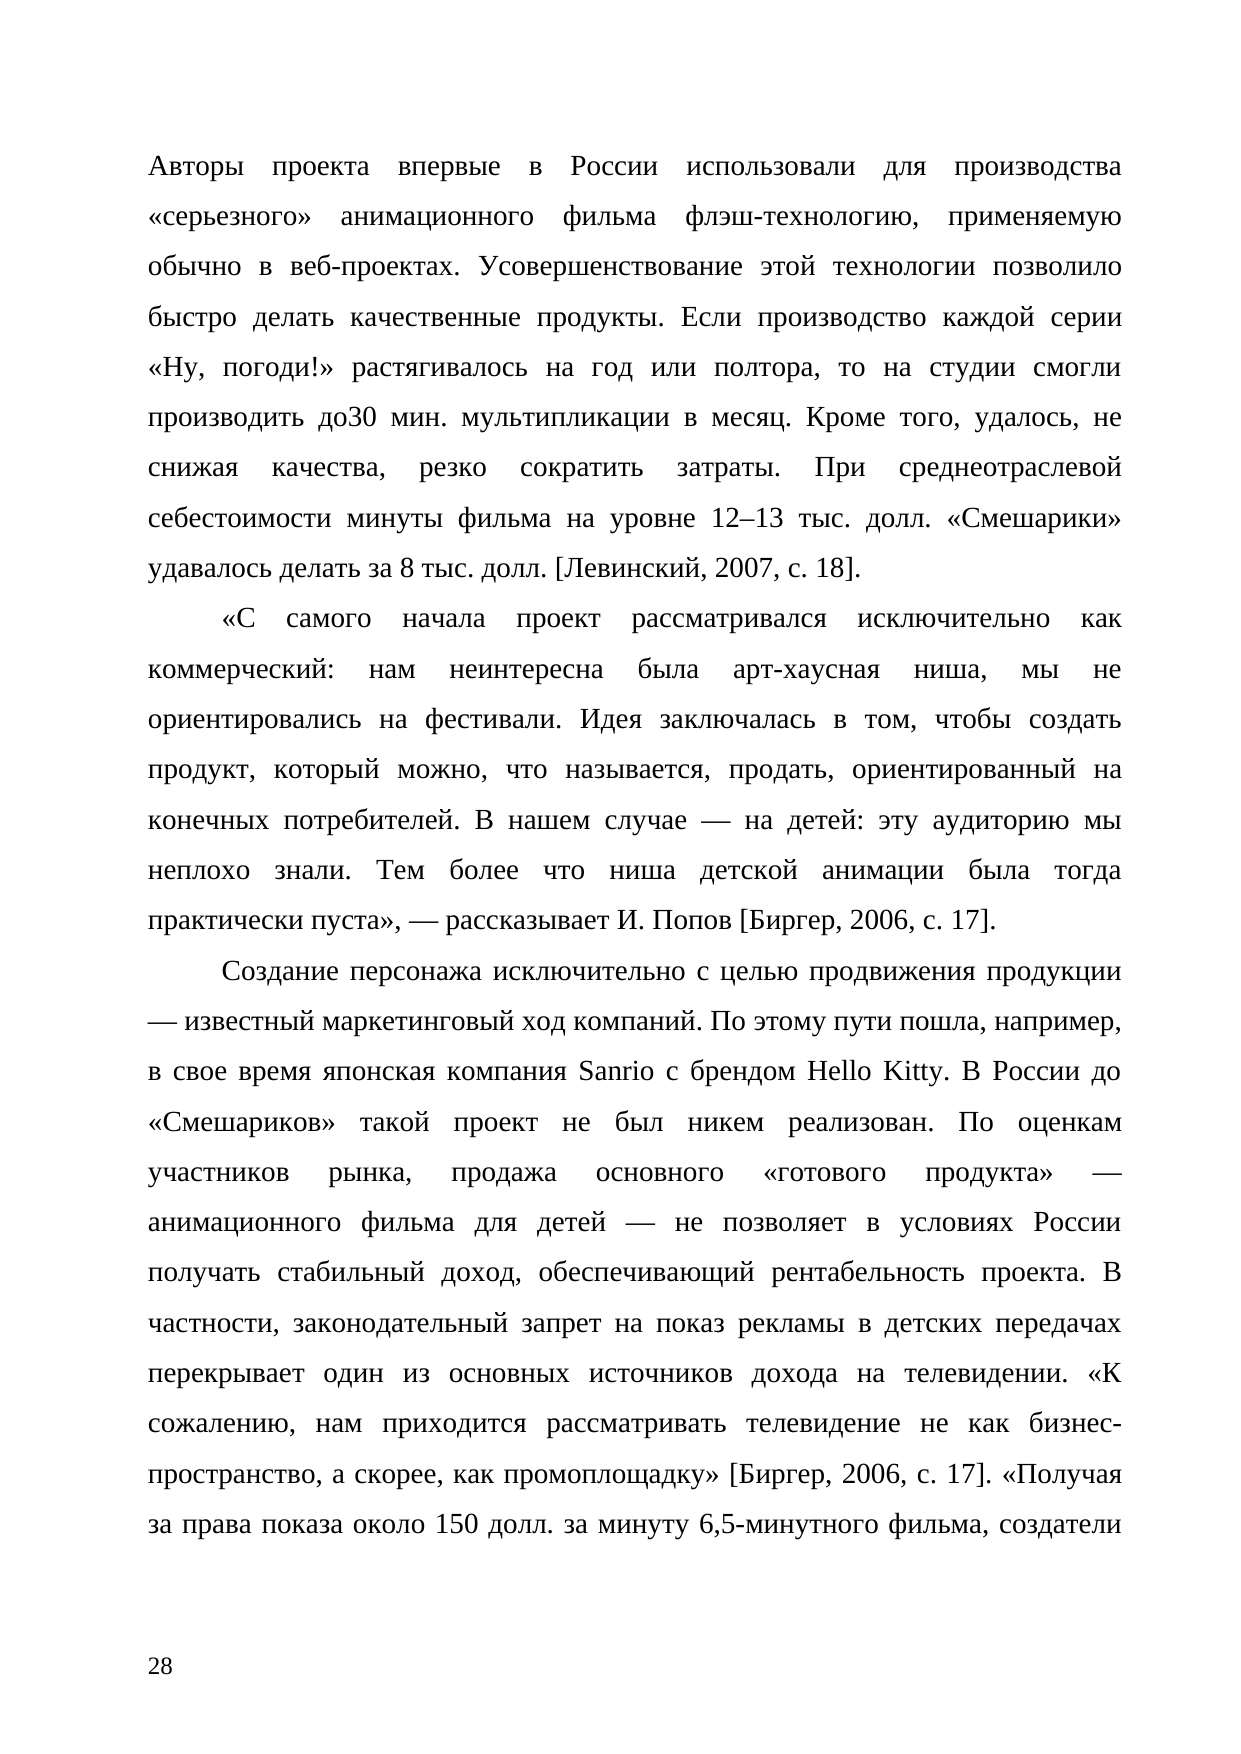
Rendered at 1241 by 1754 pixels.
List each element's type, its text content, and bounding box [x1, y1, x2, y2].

text Авторы проекта впервые в России использовали для производства «серьезного» анимационного фильма флэш-технологию, применяемую обычно в веб-проектах. Усовершенствование этой технологии позволило быстро делать качественные продукты. Если производство каждой серии «Ну, погоди!» растягивалось на год или полтора, то на студии смогли производить до30 мин. мультипликации в месяц. Кроме того, удалось, не снижая качества, резко сократить затраты. При среднеотраслевой себестоимости минуты фильма на уровне 12–13 тыс. долл. «Смешарики» удавалось делать за 8 тыс. долл. [Левинский, 2007, с. 18]. [148, 148, 1123, 584]
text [148, 953, 1123, 1540]
text «С самого начала проект рассматривался исключительно как коммерческий: нам неинтересна была арт-хаусная ниша, мы не ориентировались на фестивали. Идея заключалась в том, чтобы создать продукт, который можно, что называется, продать, ориентированный на конечных потребителей. В нашем случае — на детей: эту аудиторию мы неплохо знали. Тем более что ниша детской анимации была тогда практически пуста», — рассказывает И. Попов [Биргер, 2006, с. 17]. [148, 601, 1123, 936]
